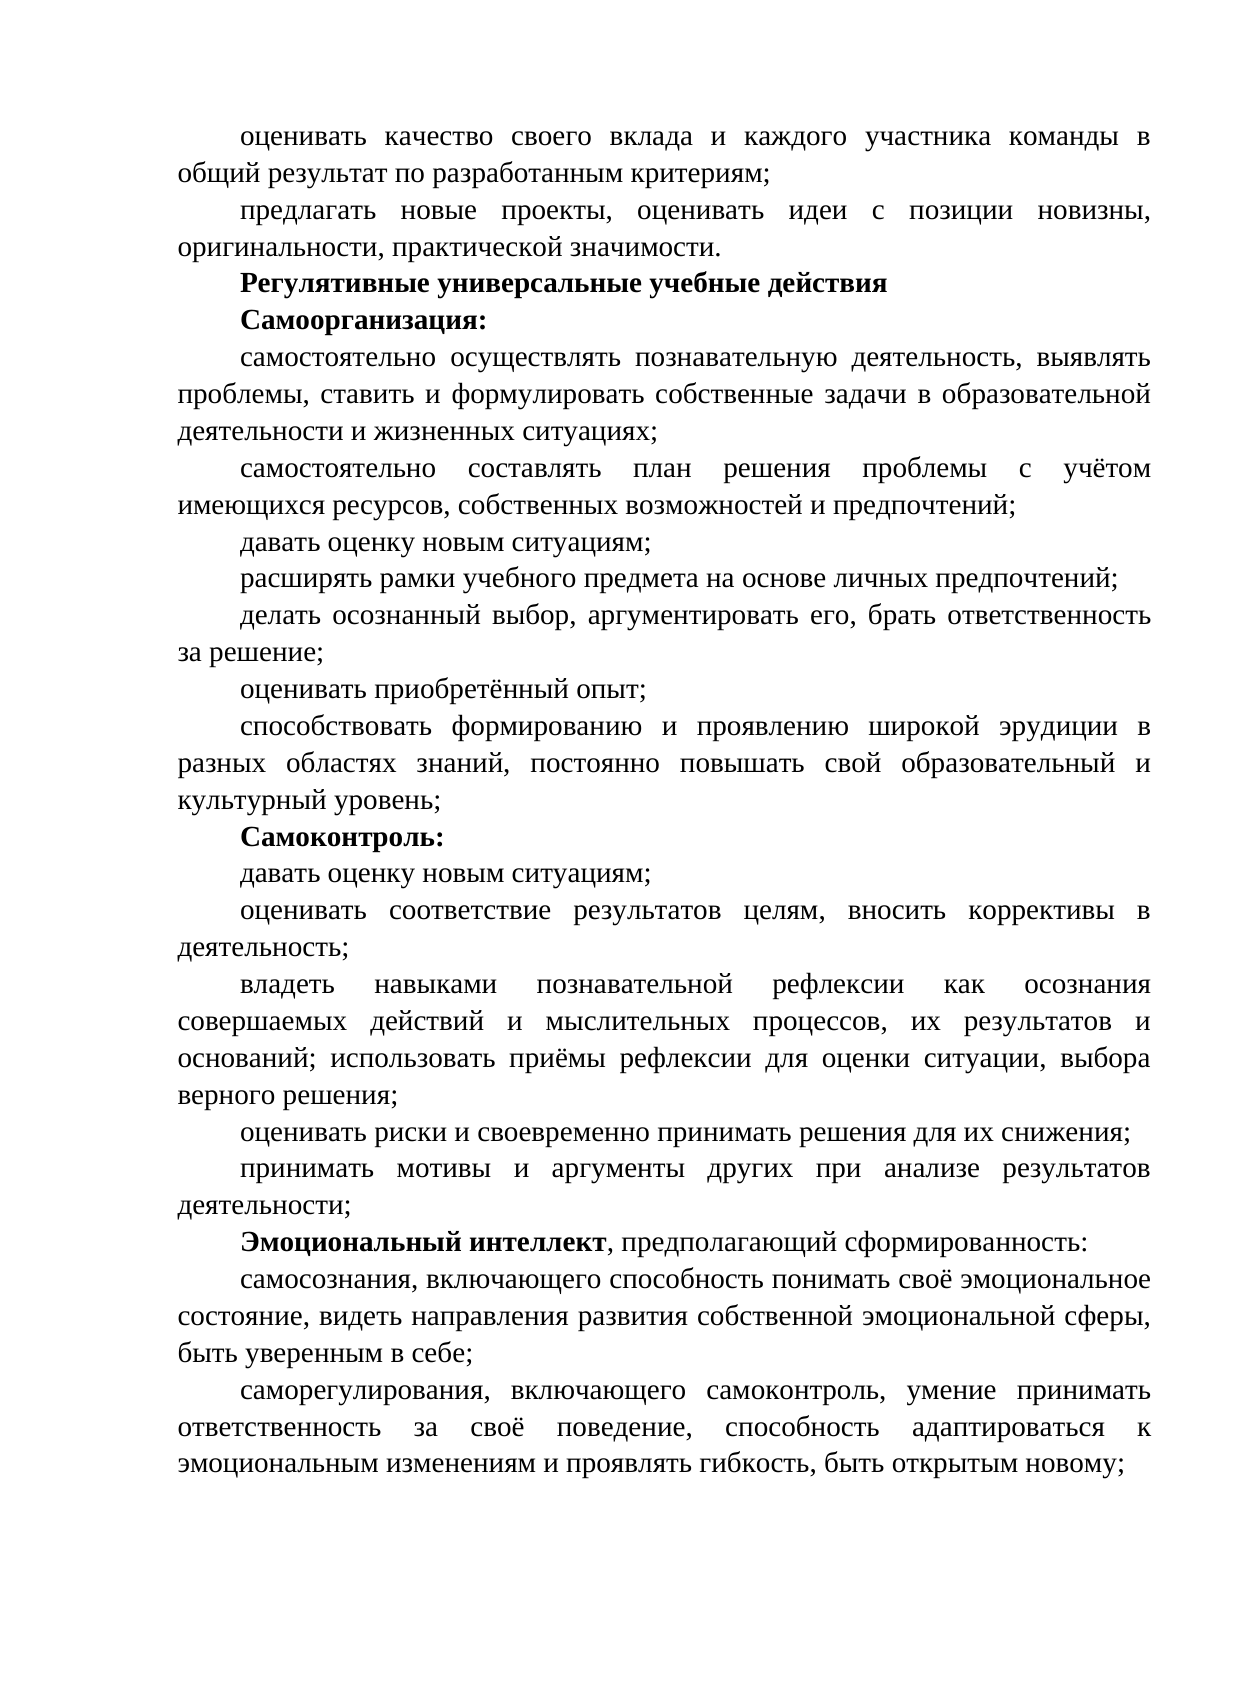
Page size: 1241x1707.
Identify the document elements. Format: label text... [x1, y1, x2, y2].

text делать осознанный выбор, аргументировать его, брать ответственность за решение; [177, 597, 1152, 668]
text расширять рамки учебного предмета на основе личных предпочтений; [177, 561, 1152, 594]
text Самоорганизация: [177, 302, 1152, 336]
text оценивать соответствие результатов целям, вносить коррективы в деятельность; [177, 892, 1152, 963]
text принимать мотивы и аргументы других при анализе результатов деятельности; [177, 1151, 1152, 1221]
text способствовать формированию и проявлению широкой эрудиции в разных областях знаний, постоянно повышать свой образовательный и культурный уровень; [177, 708, 1152, 815]
text предлагать новые проекты, оценивать идеи с позиции новизны, оригинальности, практической значимости. [177, 192, 1152, 262]
text владеть навыками познавательной рефлексии как осознания совершаемых действий и мыслительных процессов, их результатов и оснований; использовать приёмы рефлексии для оценки ситуации, выбора верного решения; [177, 966, 1152, 1110]
text самосознания, включающего способность понимать своё эмоциональное состояние, видеть направления развития собственной эмоциональной сферы, быть уверенным в себе; [177, 1261, 1152, 1368]
text самостоятельно составлять план решения проблемы с учётом имеющихся ресурсов, собственных возможностей и предпочтений; [177, 450, 1152, 520]
text Эмоциональный интеллект, предполагающий сформированность: [177, 1224, 1152, 1258]
text самостоятельно осуществлять познавательную деятельность, выявлять проблемы, ставить и формулировать собственные задачи в образовательной деятельности и жизненных ситуациях; [177, 339, 1152, 447]
text саморегулирования, включающего самоконтроль, умение принимать ответственность за своё поведение, способность адаптироваться к эмоциональным изменениям и проявлять гибкость, быть открытым новому; [177, 1372, 1152, 1479]
text оценивать качество своего вклада и каждого участника команды в общий результат по разработанным критериям; [177, 118, 1152, 188]
text Регулятивные универсальные учебные действия [177, 266, 1152, 299]
text оценивать риски и своевременно принимать решения для их снижения; [177, 1114, 1152, 1147]
text давать оценку новым ситуациям; [177, 524, 1152, 557]
text оценивать приобретённый опыт; [177, 671, 1152, 705]
text давать оценку новым ситуациям; [177, 856, 1152, 889]
text Самоконтроль: [177, 819, 1152, 852]
